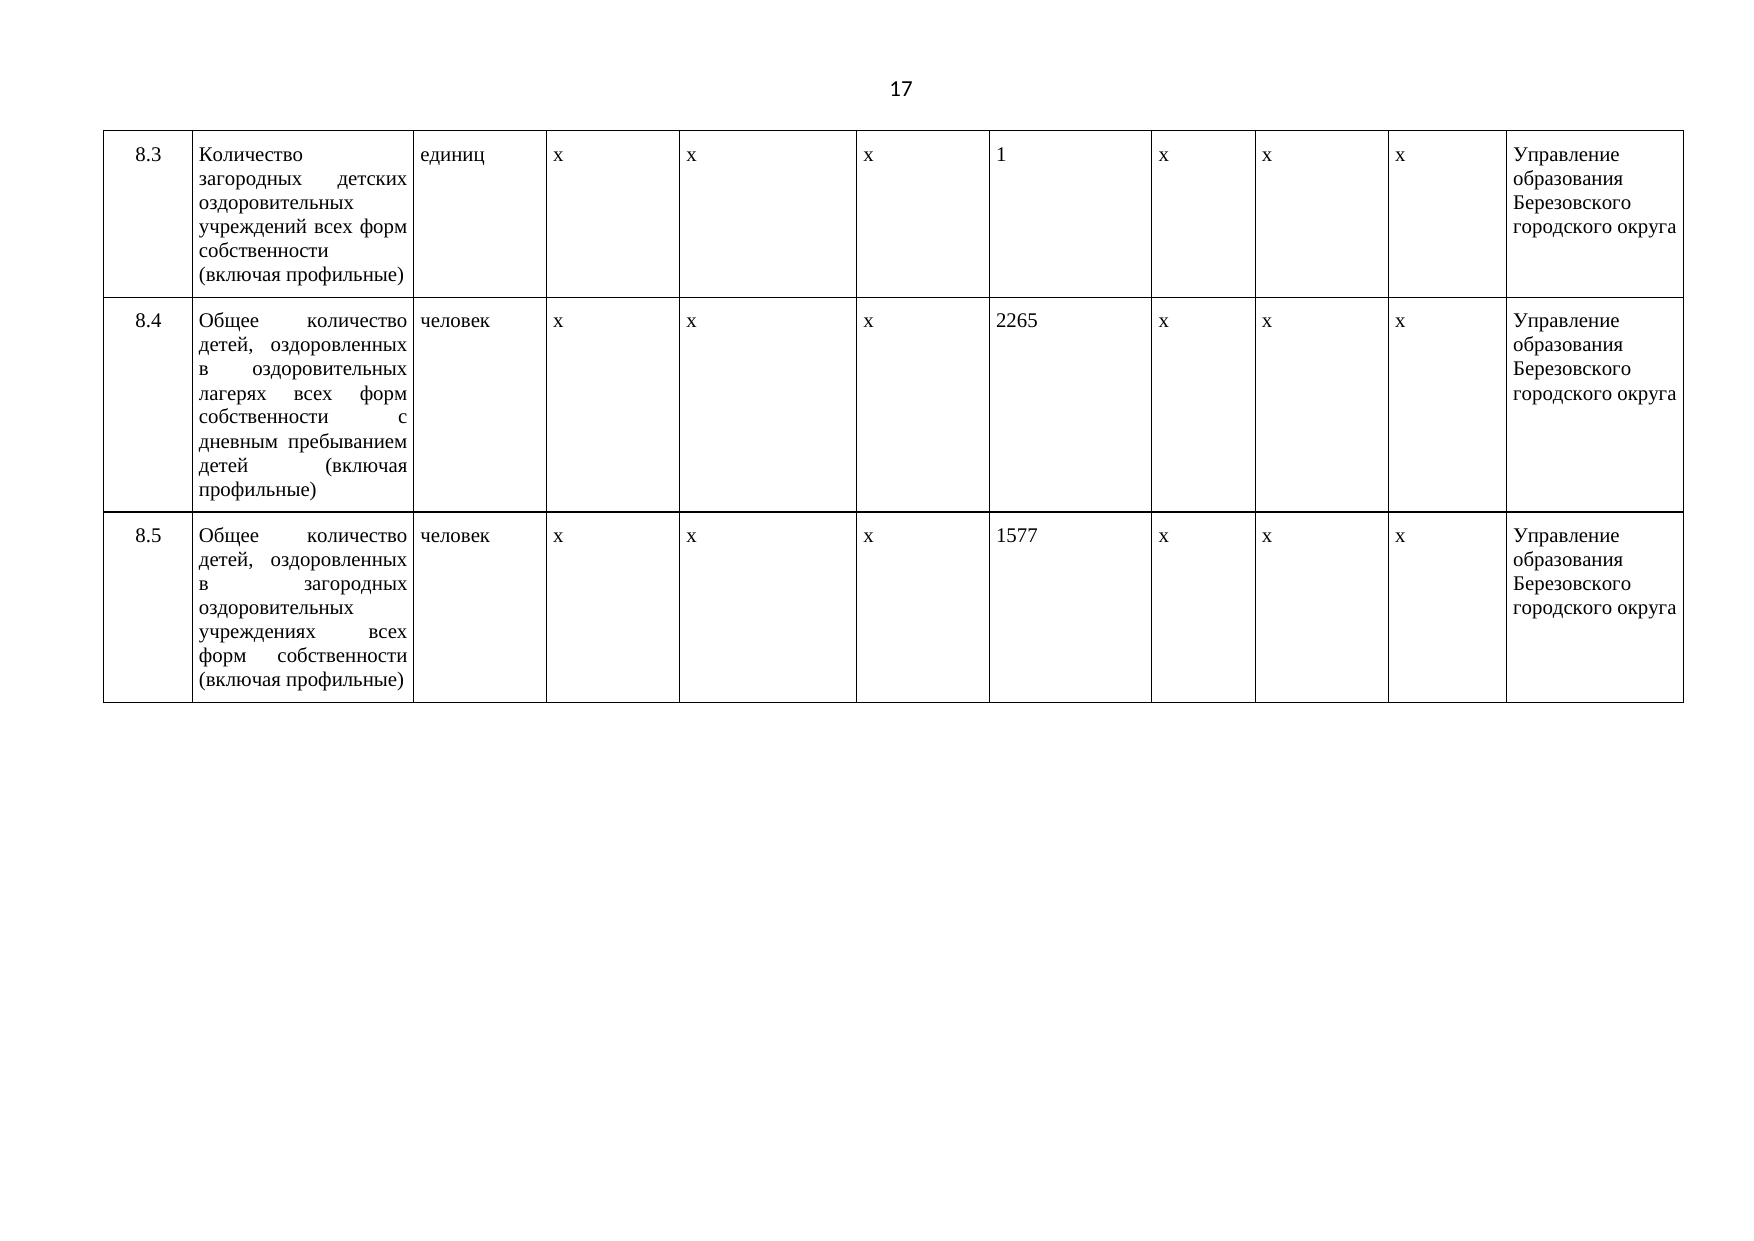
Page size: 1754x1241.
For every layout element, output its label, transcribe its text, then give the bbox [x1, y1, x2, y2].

table_cell х [547, 513, 679, 702]
table_cell х [1389, 131, 1506, 297]
table_cell х [857, 298, 989, 511]
table_cell человек [414, 513, 546, 702]
table_cell х [1152, 513, 1255, 702]
table_cell Общее количество детей, оздоровленных в оздоровительных лагерях всех форм собственности с дневным пребыванием детей (включая профильные) [193, 298, 413, 511]
table_cell х [857, 513, 989, 702]
table_cell Количество загородных детских оздоровительных учреждений всех форм собственности (включая профильные) [193, 131, 413, 297]
table_cell х [547, 131, 679, 297]
table_cell единиц [414, 131, 546, 297]
table_cell х [547, 298, 679, 511]
table_cell х [1389, 513, 1506, 702]
table_cell х [1152, 131, 1255, 297]
table_cell х [857, 131, 989, 297]
table_cell Общее количество детей, оздоровленных в загородных оздоровительных учреждениях всех форм собственности (включая профильные) [193, 513, 413, 702]
table_cell человек [414, 298, 546, 511]
table_cell х [680, 131, 856, 297]
table_cell х [1256, 513, 1388, 702]
table_cell х [680, 513, 856, 702]
table_cell х [680, 298, 856, 511]
table_cell х [1152, 298, 1255, 511]
table_cell х [1256, 131, 1388, 297]
table_cell 8.4 [104, 298, 192, 511]
table_cell 1 [990, 131, 1151, 297]
table_cell 8.3 [104, 131, 192, 297]
table_cell х [1256, 298, 1388, 511]
table_cell х [1389, 298, 1506, 511]
table_cell 8.5 [104, 513, 192, 702]
table_cell Управление образования Березовского городского округа [1507, 298, 1683, 511]
table_cell 2265 [990, 298, 1151, 511]
table_cell 1577 [990, 513, 1151, 702]
table_cell Управление образования Березовского городского округа [1507, 513, 1683, 702]
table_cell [1507, 131, 1683, 297]
